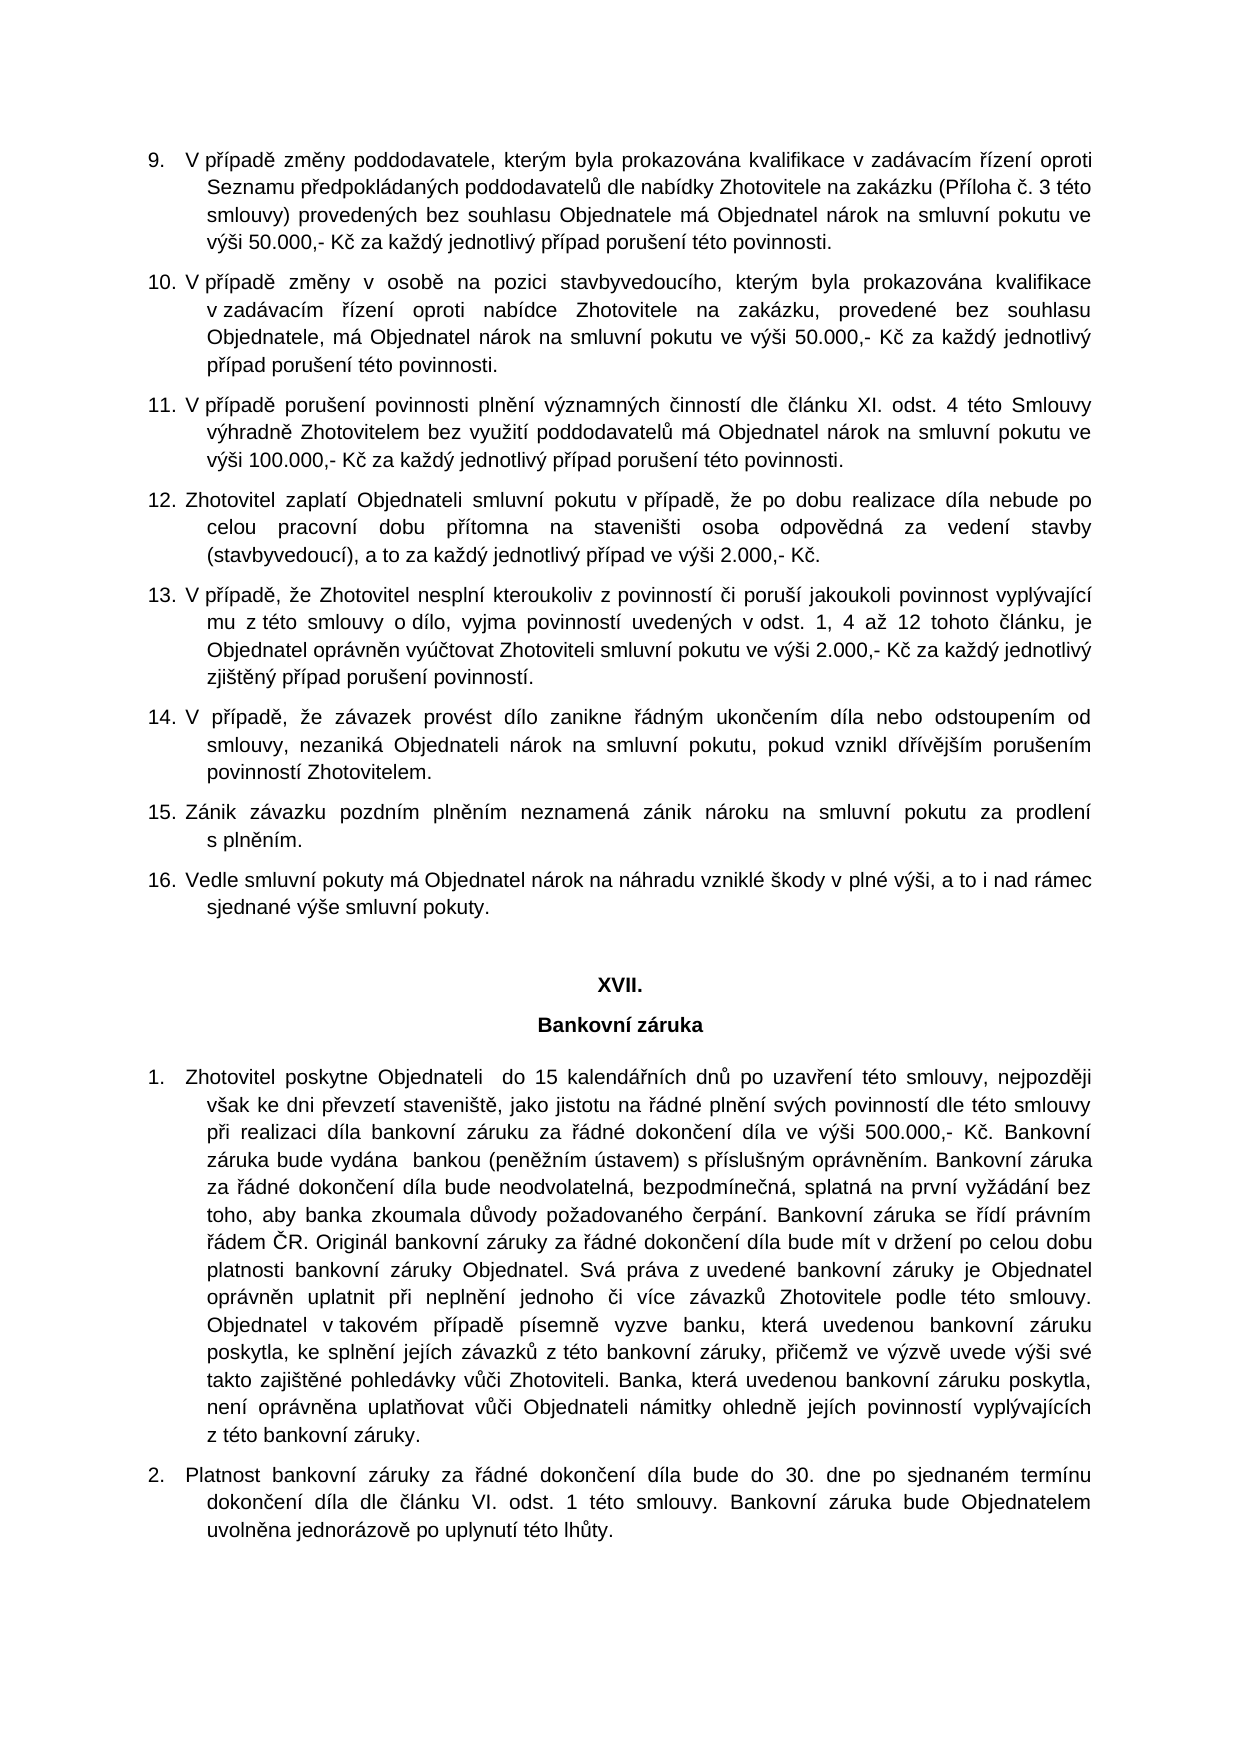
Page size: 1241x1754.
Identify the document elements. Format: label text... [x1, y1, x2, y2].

list V případě změny poddodavatele, kterým byla prokazována kvalifikace v zadávacím řízení oproti Seznamu předpokládaných poddodavatelů dle nabídky Zhotovitele na zakázku (Příloha č. 3 této smlouvy) provedených bez souhlasu Objednatele má Objednatel nárok na smluvní pokutu ve výši 50.000,- Kč za každý jednotlivý případ porušení této povinnosti. [148, 148, 1093, 254]
list Zhotovitel poskytne Objednateli do 15 kalendářních dnů po uzavření této smlouvy, nejpozději však ke dni převzetí staveniště, jako jistotu na řádné plnění svých povinností dle této smlouvy při realizaci díla bankovní záruku za řádné dokončení díla ve výši 500.000,- Kč. Bankovní záruka bude vydána bankou (peněžním ústavem) s příslušným oprávněním. Bankovní záruka za řádné dokončení díla bude neodvolatelná, bezpodmínečná, splatná na první vyžádání bez toho, aby banka zkoumala důvody požadovaného čerpání. Bankovní záruka se řídí právním řádem ČR. Originál bankovní záruky za řádné dokončení díla bude mít v držení po celou dobu platnosti bankovní záruky Objednatel. Svá práva z uvedené bankovní záruky je Objednatel oprávněn uplatnit při neplnění jednoho či více závazků Zhotovitele podle této smlouvy. Objednatel v takovém případě písemně vyzve banku, která uvedenou bankovní záruku poskytla, ke splnění jejích závazků z této bankovní záruky, přičemž ve výzvě uvede výši své takto zajištěné pohledávky vůči Zhotoviteli. Banka, která uvedenou bankovní záruku poskytla, není oprávněna uplatňovat vůči Objednateli námitky ohledně jejích povinností vyplývajících z této bankovní záruky. [148, 1065, 1093, 1447]
list V případě porušení povinnosti plnění významných činností dle článku XI. odst. 4 této Smlouvy výhradně Zhotovitelem bez využití poddodavatelů má Objednatel nárok na smluvní pokutu ve výši 100.000,- Kč za každý jednotlivý případ porušení této povinnosti. [148, 393, 1093, 472]
list V případě, že závazek provést dílo zanikne řádným ukončením díla nebo odstoupením od smlouvy, nezaniká Objednateli nárok na smluvní pokutu, pokud vznikl dřívějším porušením povinností Zhotovitelem. [148, 705, 1093, 784]
list Platnost bankovní záruky za řádné dokončení díla bude do 30. dne po sjednaném termínu dokončení díla dle článku VI. odst. 1 této smlouvy. Bankovní záruka bude Objednatelem uvolněna jednorázově po uplynutí této lhůty. [148, 1463, 1093, 1542]
text XVII. [148, 973, 1093, 997]
list Zhotovitel zaplatí Objednateli smluvní pokutu v případě, že po dobu realizace díla nebude po celou pracovní dobu přítomna na staveništi osoba odpovědná za vedení stavby (stavbyvedoucí), a to za každý jednotlivý případ ve výši 2.000,- Kč. [148, 488, 1093, 567]
list V případě, že Zhotovitel nesplní kteroukoliv z povinností či poruší jakoukoli povinnost vyplývající mu z této smlouvy o dílo, vyjma povinností uvedených v odst. 1, 4 až 12 tohoto článku, je Objednatel oprávněn vyúčtovat Zhotoviteli smluvní pokutu ve výši 2.000,- Kč za každý jednotlivý zjištěný případ porušení povinností. [148, 583, 1093, 689]
list Vedle smluvní pokuty má Objednatel nárok na náhradu vzniklé škody v plné výši, a to i nad rámec sjednané výše smluvní pokuty. [148, 868, 1093, 919]
text Bankovní záruka [148, 1013, 1093, 1037]
list V případě změny v osobě na pozici stavbyvedoucího, kterým byla prokazována kvalifikace v zadávacím řízení oproti nabídce Zhotovitele na zakázku, provedené bez souhlasu Objednatele, má Objednatel nárok na smluvní pokutu ve výši 50.000,- Kč za každý jednotlivý případ porušení této povinnosti. [148, 270, 1093, 377]
list Zánik závazku pozdním plněním neznamená zánik nároku na smluvní pokutu za prodlení s plněním. [148, 800, 1093, 852]
